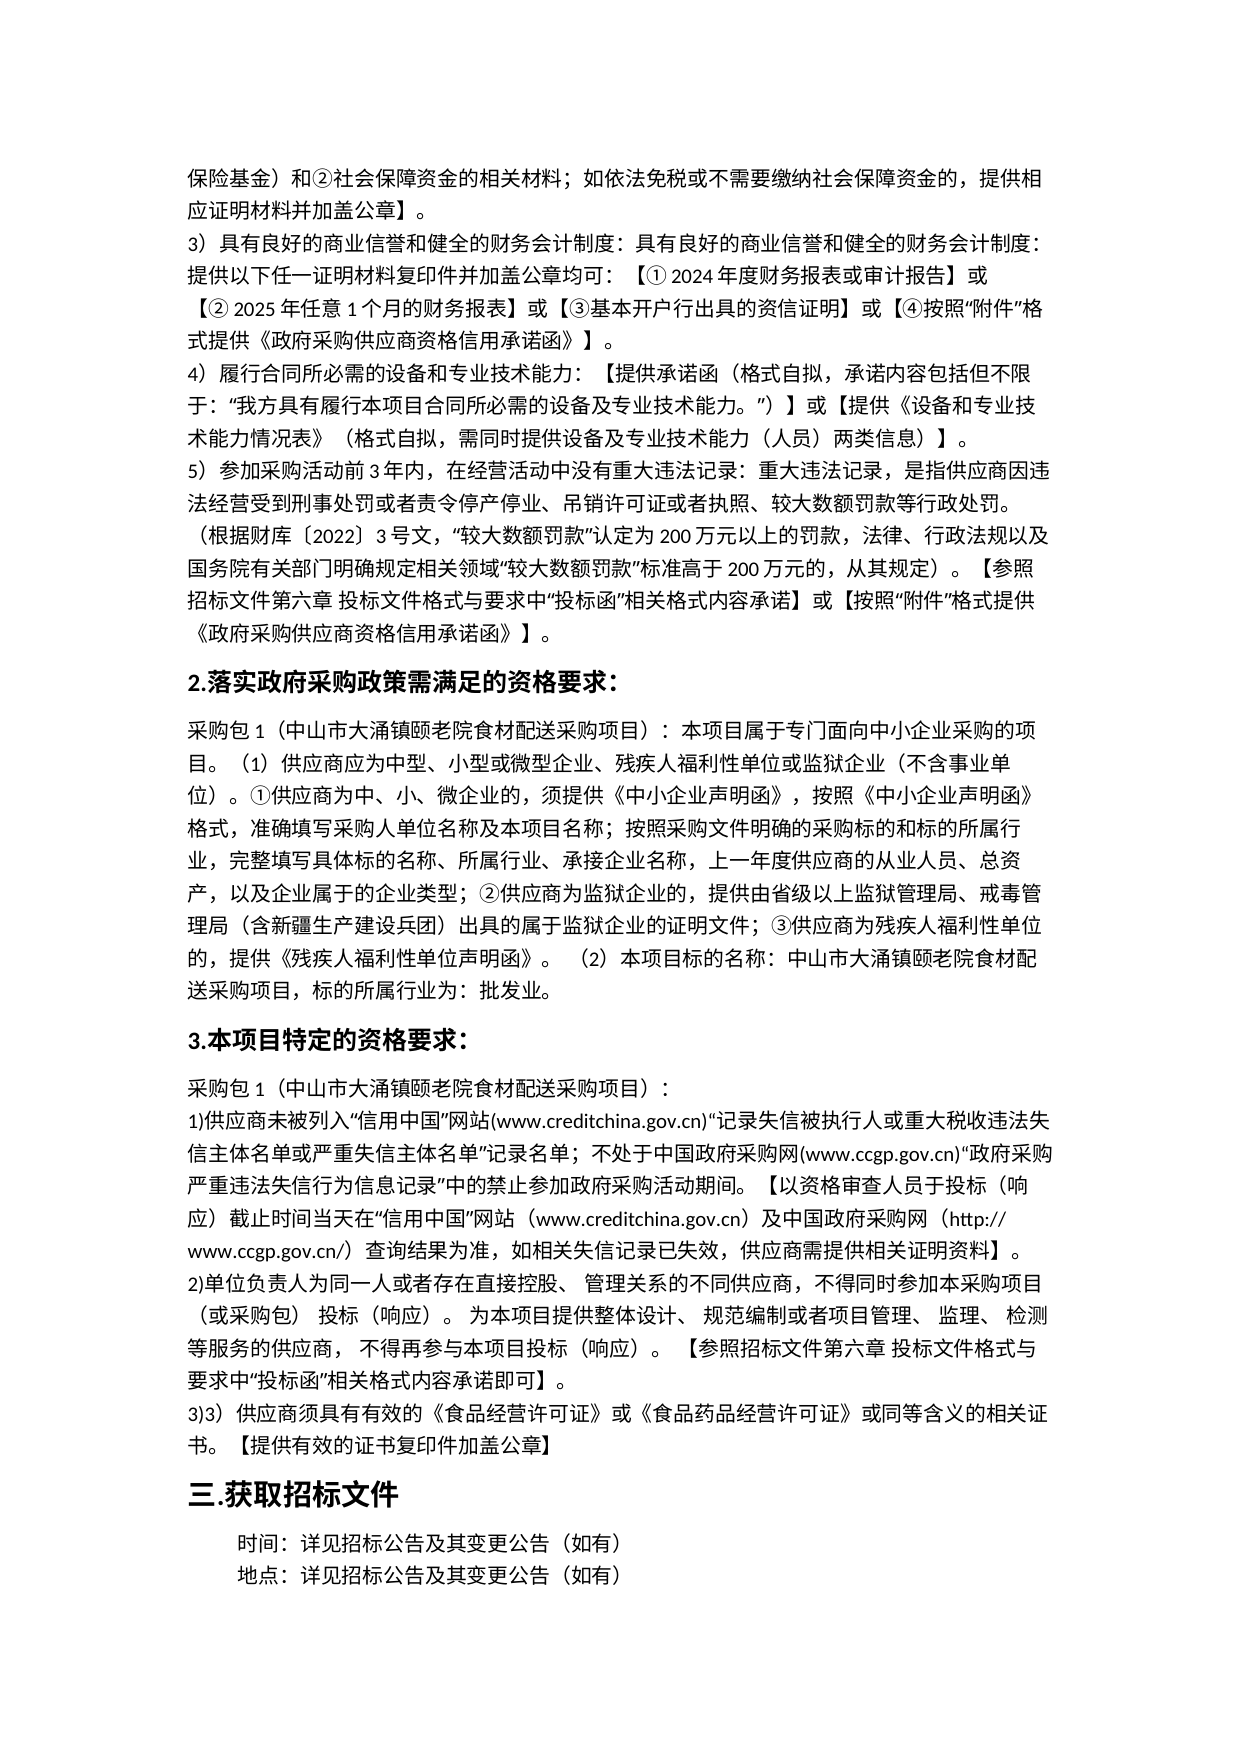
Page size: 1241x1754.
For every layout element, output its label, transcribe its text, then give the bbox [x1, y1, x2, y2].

text 采购包1（中山市大涌镇颐老院食材配送采购项目）：本项目属于专门面向中小企业采购的项目。（1）供应商应为中型、小型或微型企业、残疾人福利性单位或监狱企业（不含事业单位）。①供应商为中、小、微企业的，须提供《中小企业声明函》，按照《中小企业声明函》格式，准确填写采购人单位名称及本项目名称；按照采购文件明确的采购标的和标的所属行业，完整填写具体标的名称、所属行业、承接企业名称，上一年度供应商的从业人员、总资产，以及企业属于的企业类型；②供应商为监狱企业的，提供由省级以上监狱管理局、戒毒管理局（含新疆生产建设兵团）出具的属于监狱企业的证明文件；③供应商为残疾人福利性单位的，提供《残疾人福利性单位声明函》。 （2）本项目标的名称：中山市大涌镇颐老院食材配送采购项目，标的所属行业为：批发业。 [187, 714, 1053, 1007]
text 采购包1（中山市大涌镇颐老院食材配送采购项目）： [187, 1072, 1053, 1104]
text 3)3）供应商须具有有效的《食品经营许可证》或《食品药品经营许可证》或同等含义的相关证书。【提供有效的证书复印件加盖公章】 [187, 1397, 1053, 1462]
text 时间：详见招标公告及其变更公告（如有） [187, 1527, 1053, 1559]
text 2)单位负责人为同一人或者存在直接控股、 管理关系的不同供应商，不得同时参加本采购项目（或采购包） 投标（响应）。 为本项目提供整体设计、 规范编制或者项目管理、 监理、 检测等服务的供应商， 不得再参与本项目投标（响应）。 【参照招标文件第六章 投标文件格式与要求中“投标函”相关格式内容承诺即可】。 [187, 1267, 1053, 1397]
text 5）参加采购活动前3年内，在经营活动中没有重大违法记录：重大违法记录，是指供应商因违法经营受到刑事处罚或者责令停产停业、吊销许可证或者执照、较大数额罚款等行政处罚。（根据财库〔2022〕3号文，“较大数额罚款”认定为200万元以上的罚款，法律、行政法规以及国务院有关部门明确规定相关领域“较大数额罚款”标准高于200万元的，从其规定）。【参照招标文件第六章 投标文件格式与要求中“投标函”相关格式内容承诺】或【按照“附件”格式提供《政府采购供应商资格信用承诺函》】。 [187, 454, 1053, 649]
text 4）履行合同所必需的设备和专业技术能力：【提供承诺函（格式自拟，承诺内容包括但不限于：“我方具有履行本项目合同所必需的设备及专业技术能力。”）】或【提供《设备和专业技术能力情况表》（格式自拟，需同时提供设备及专业技术能力（人员）两类信息）】。 [187, 357, 1053, 454]
text 3）具有良好的商业信誉和健全的财务会计制度：具有良好的商业信誉和健全的财务会计制度：提供以下任一证明材料复印件并加盖公章均可：【①2024年度财务报表或审计报告】或【②2025年任意1个月的财务报表】或【③基本开户行出具的资信证明】或【④按照“附件”格式提供《政府采购供应商资格信用承诺函》】。 [187, 227, 1053, 357]
text 三.获取招标文件 [187, 1462, 1053, 1527]
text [187, 162, 1053, 227]
text 3.本项目特定的资格要求： [187, 1007, 1053, 1072]
text 2.落实政府采购政策需满足的资格要求： [187, 649, 1053, 714]
text 1)供应商未被列入“信用中国”网站(www.creditchina.gov.cn)“记录失信被执行人或重大税收违法失信主体名单或严重失信主体名单”记录名单；不处于中国政府采购网(www.ccgp.gov.cn)“政府采购严重违法失信行为信息记录”中的禁止参加政府采购活动期间。【以资格审查人员于投标（响应）截止时间当天在“信用中国”网站（www.creditchina.gov.cn）及中国政府采购网（http://www.ccgp.gov.cn/）查询结果为准，如相关失信记录已失效，供应商需提供相关证明资料】。 [187, 1104, 1053, 1267]
text 地点：详见招标公告及其变更公告（如有） [187, 1559, 1053, 1592]
